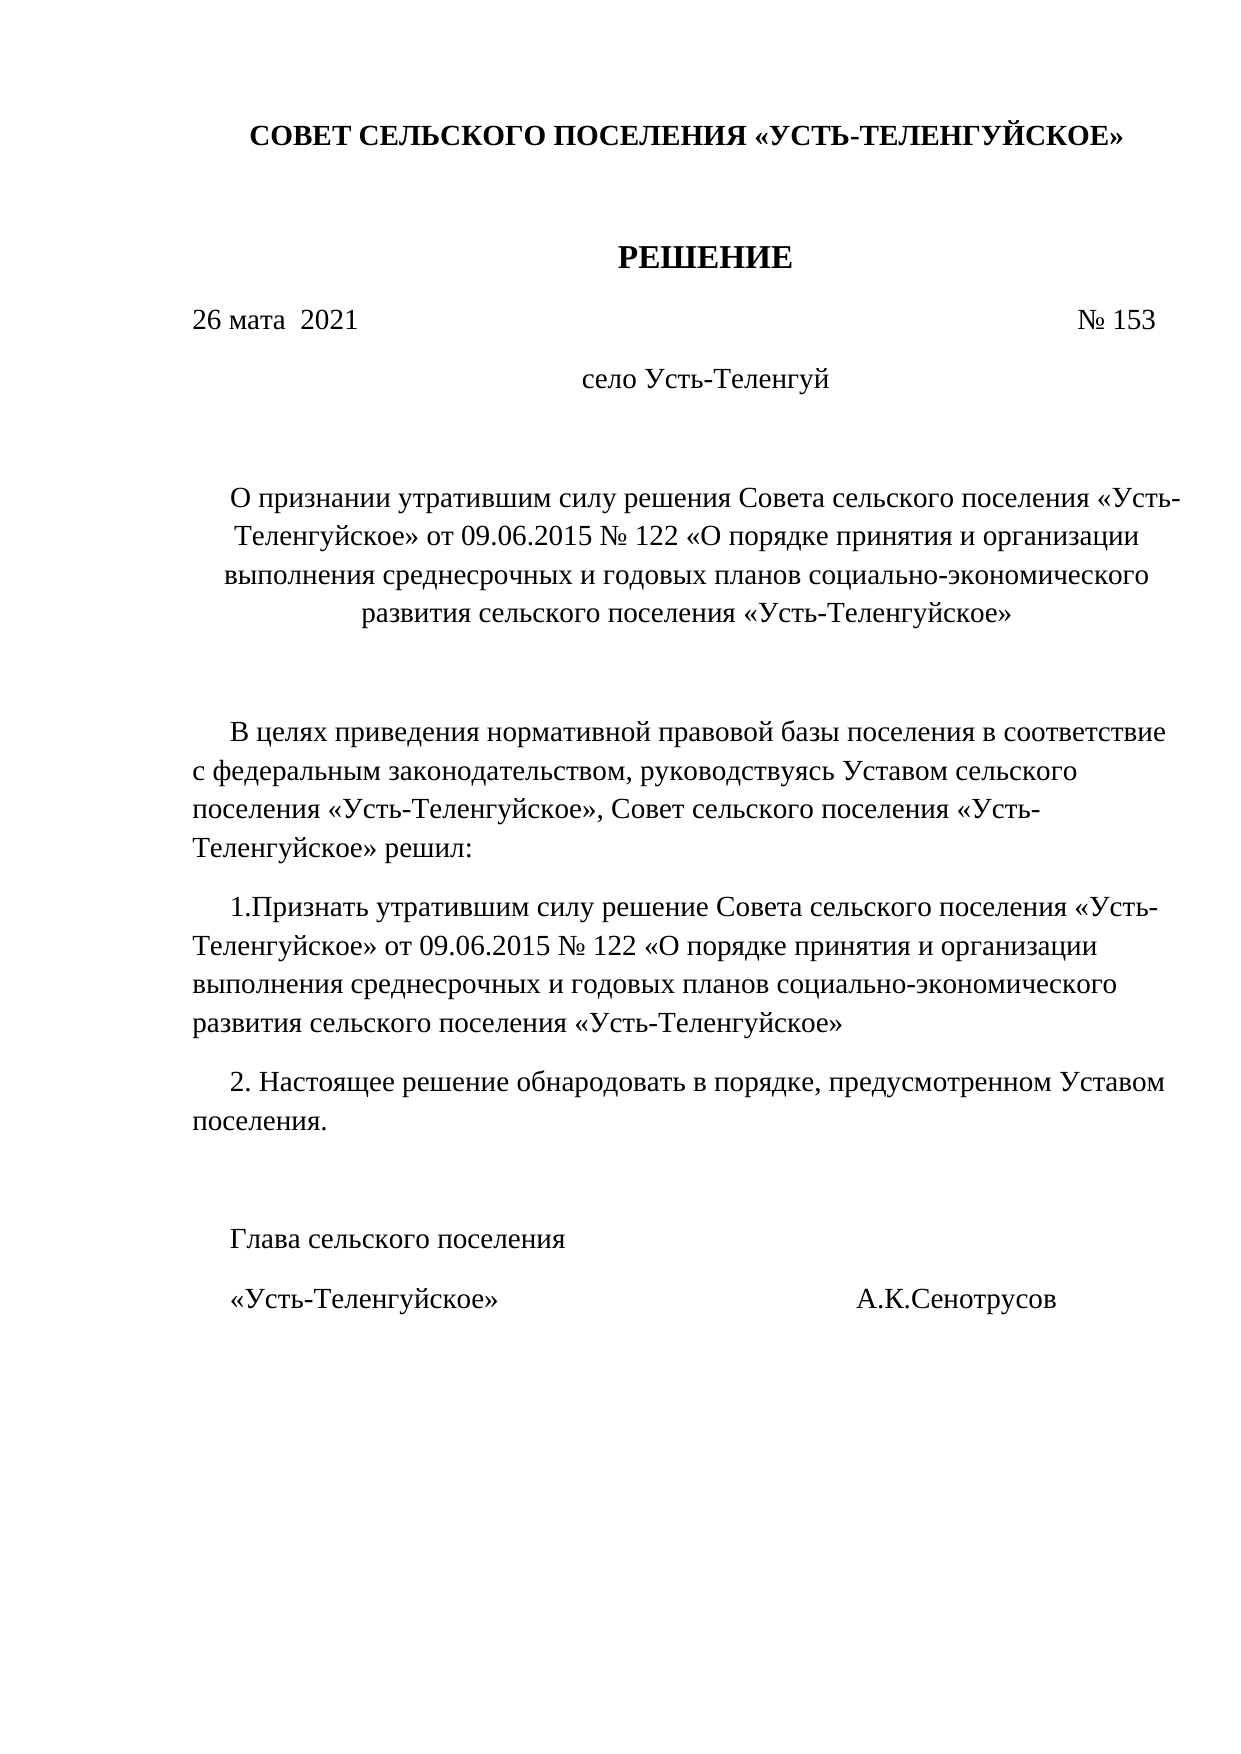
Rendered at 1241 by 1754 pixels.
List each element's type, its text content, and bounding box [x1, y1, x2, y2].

text 1.Признать утратившим силу решение Совета сельского поселения «Усть-Теленгуйское» от 09.06.2015 № 122 «О порядке принятия и организации выполнения среднесрочных и годовых планов социально-экономического развития сельского поселения «Усть-Теленгуйское» [192, 889, 1181, 1038]
text О признании утратившим силу решения Совета сельского поселения «Усть-Теленгуйское» от 09.06.2015 № 122 «О порядке принятия и организации выполнения среднесрочных и годовых планов социально-экономического развития сельского поселения «Усть-Теленгуйское» [192, 480, 1181, 629]
text 2. Настоящее решение обнародовать в порядке, предусмотренном Уставом поселения. [192, 1064, 1181, 1136]
text Глава сельского поселения [192, 1222, 1181, 1255]
text село Усть-Теленгуй [192, 361, 1181, 395]
text 26 мата 2021 № 153 [192, 302, 1181, 335]
text РЕШЕНИЕ [192, 237, 1181, 275]
text «Усть-Теленгуйское» А.К.Сенотрусов [192, 1281, 1181, 1314]
text В целях приведения нормативной правовой базы поселения в соответствие с федеральным законодательством, руководствуясь Уставом сельского поселения «Усть-Теленгуйское», Совет сельского поселения «Усть-Теленгуйское» решил: [192, 714, 1181, 863]
text СОВЕТ СЕЛЬСКОГО ПОСЕЛЕНИЯ «УСТЬ-ТЕЛЕНГУЙСКОЕ» [192, 118, 1181, 152]
